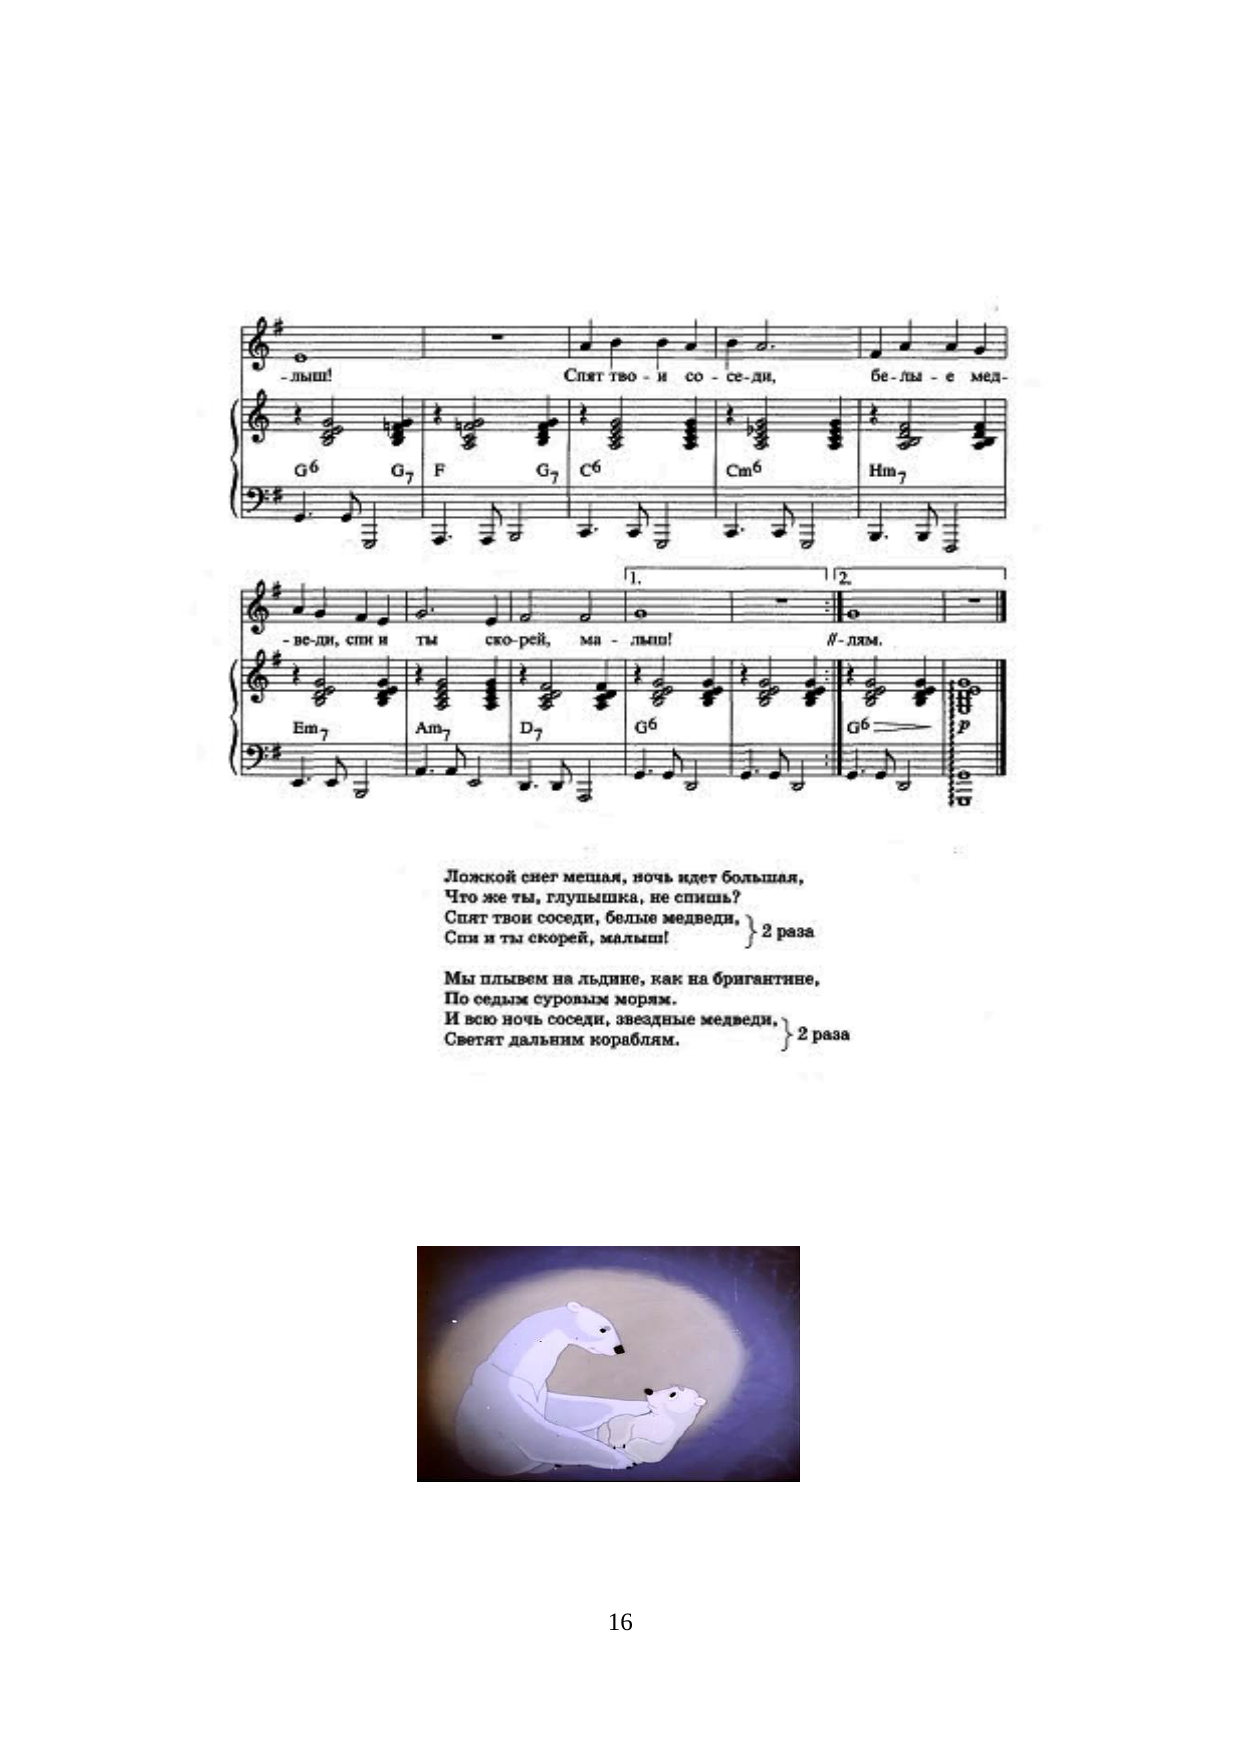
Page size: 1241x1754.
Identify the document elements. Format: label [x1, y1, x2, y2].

picture [165, 220, 1073, 1086]
picture [417, 1246, 800, 1486]
